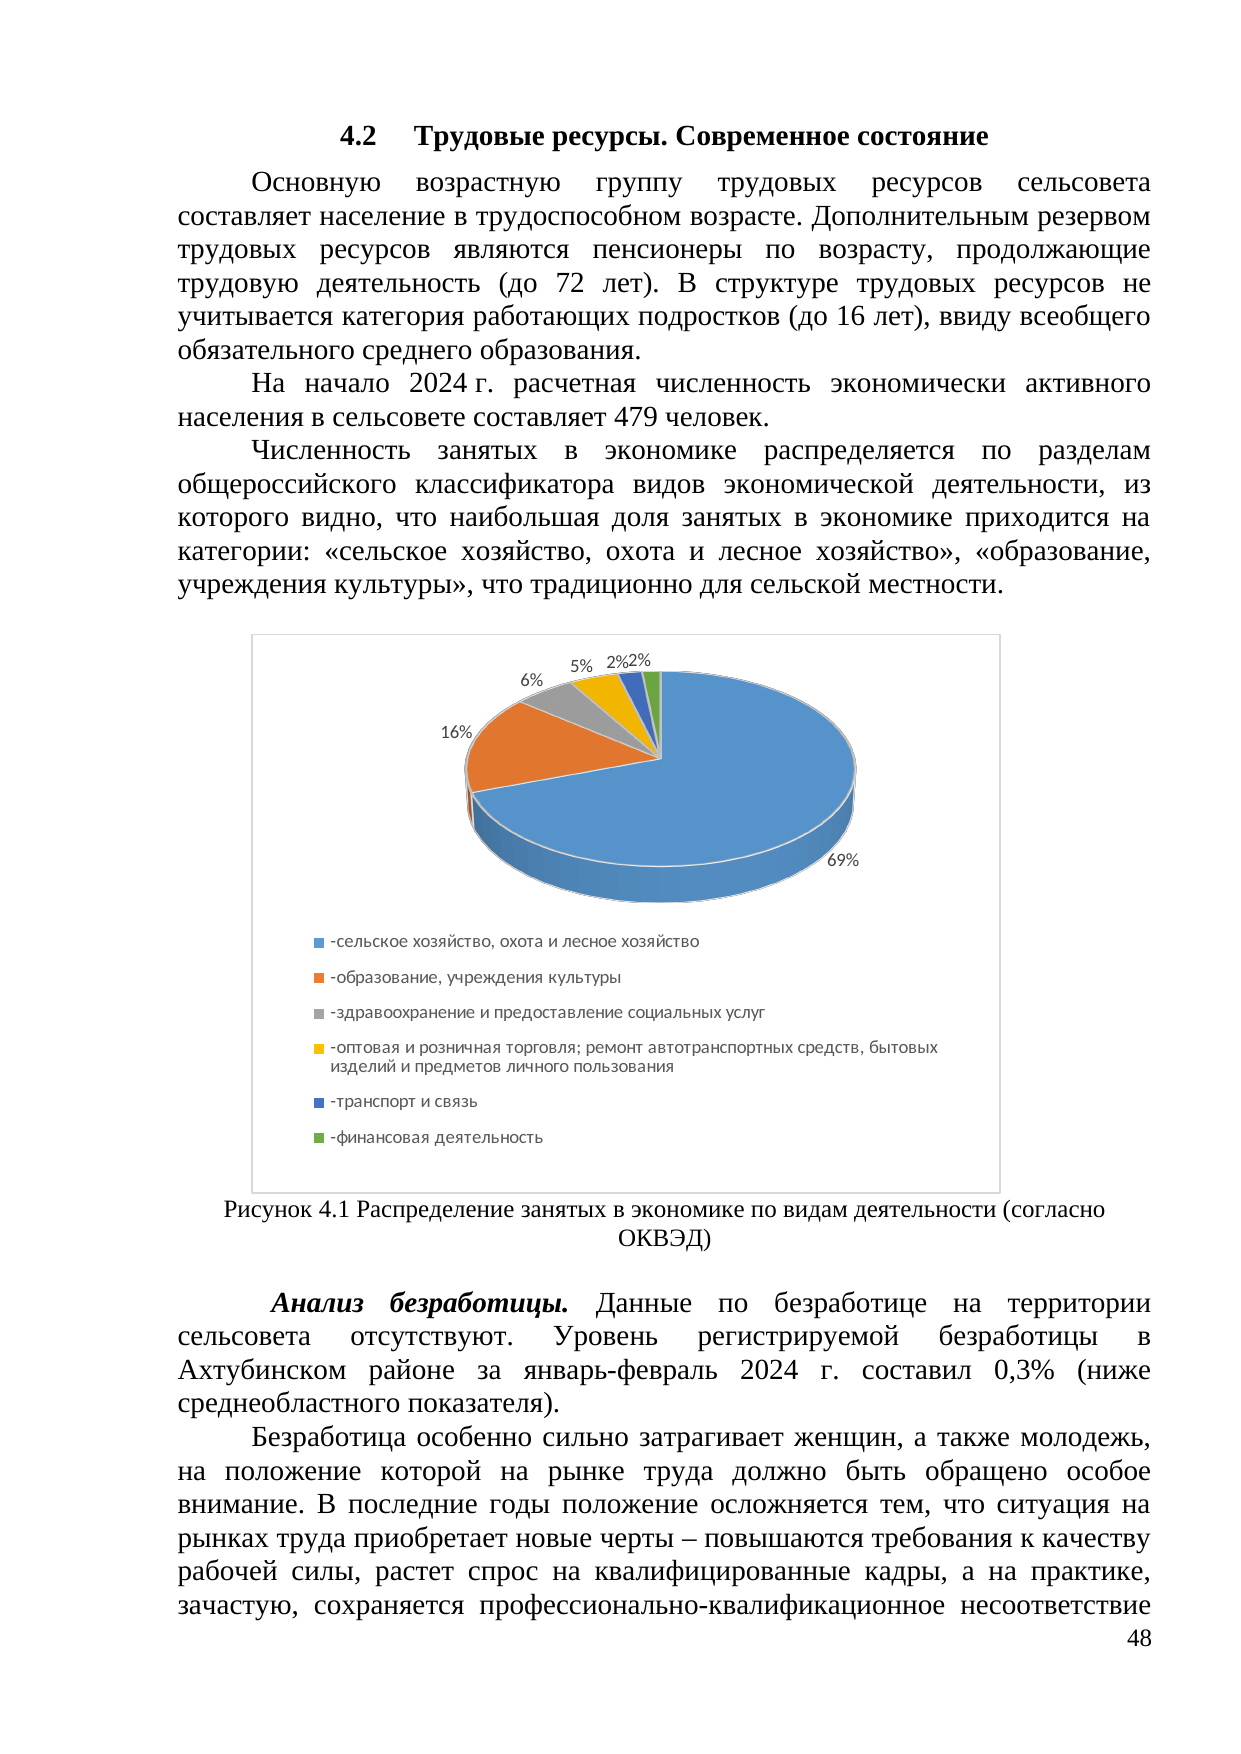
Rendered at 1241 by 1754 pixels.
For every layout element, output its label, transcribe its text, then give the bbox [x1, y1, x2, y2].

text Основную возрастную группу трудовых ресурсов сельсовета составляет население в трудоспособном возрасте. Дополнительным резервом трудовых ресурсов являются пенсионеры по возрасту, продолжающие трудовую деятельность (до 72 лет). В структуре трудовых ресурсов не учитывается категория работающих подростков (до 16 лет), ввиду всеобщего обязательного среднего образования. [177, 164, 1152, 365]
text Численность занятых в экономике распределяется по разделам общероссийского классификатора видов экономической деятельности, из которого видно, что наибольшая доля занятых в экономике приходится на категории: «сельское хозяйство, охота и лесное хозяйство», «образование, учреждения культуры», что традиционно для сельской местности. [177, 432, 1152, 600]
text Рисунок 4.1 Распределение занятых в экономике по видам деятельности (согласно ОКВЭД) [177, 1194, 1152, 1251]
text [177, 1419, 1152, 1620]
text Анализ безработицы. Данные по безработице на территории сельсовета отсутствуют. Уровень регистрируемой безработицы в Ахтубинском районе за январь-февраль 2024 г. составил 0,3% (ниже среднеобластного показателя). [177, 1285, 1152, 1419]
subtitle Трудовые ресурсы. Современное состояние [177, 118, 1152, 152]
text На начало 2024 г. расчетная численность экономически активного населения в сельсовете составляет 479 человек. [177, 365, 1152, 432]
